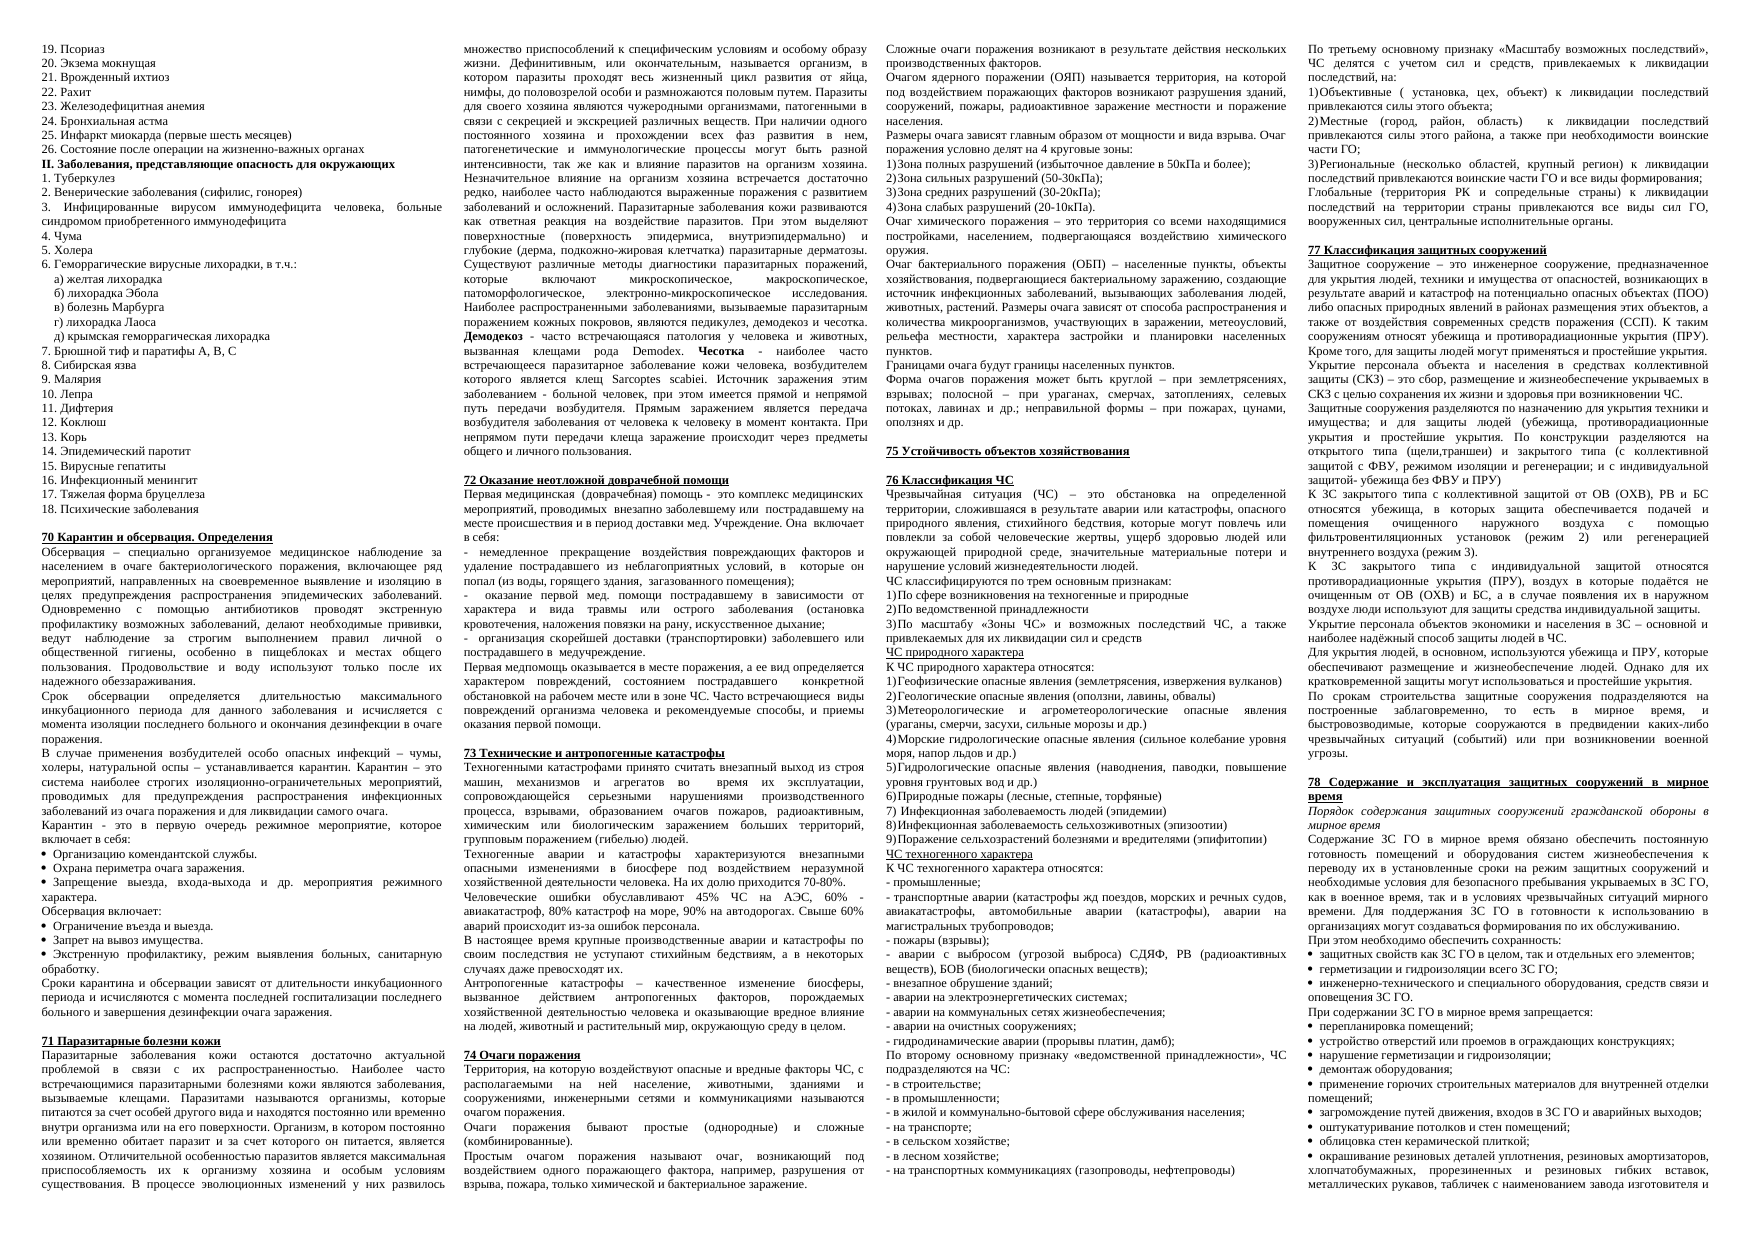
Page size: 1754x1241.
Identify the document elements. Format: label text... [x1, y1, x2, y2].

list Морские гидрологические опасные явления (сильное колебание уровня моря, напор льдов и др.) [886, 731, 1287, 760]
text - аварии с выбросом (угрозой выброса) СДЯФ, РВ (радиоактивных веществ), БОВ (биологически опасных веществ); [886, 947, 1287, 976]
list Ограничение въезда и выезда. [41, 918, 442, 933]
text - промышленные; [886, 875, 1287, 889]
list Запрещение выезда, входа-выхода и др. мероприятия режимного характера. [41, 875, 442, 904]
text По срокам строительства защитные сооружения подразделяются на построенные заблаговременно, то есть в мирное время, и быстровозводимые, которые сооружаются в предвидении каких-либо чрезвычайных ситуаций (событий) или при возникновении военной угрозы. [1308, 688, 1709, 760]
text - немедленное прекращение воздействия повреждающих факторов и удаление пострадавшего из неблагоприятных условий, в которые он попал (из воды, горящего здания, загазованного помещения); [463, 544, 864, 588]
text 8. Сибирская язва [41, 358, 442, 372]
text Для укрытия людей, в основном, используются убежища и ПРУ, которые обеспечивают размещение и жизнеобеспечение людей. Однако для их кратковременной защиты могут использоваться и простейшие укрытия. [1308, 645, 1709, 688]
text Обсервация – специально организуемое медицинское наблюдение за населением в очаге бактериологического поражения, включающее ряд мероприятий, направленных на своевременное выявление и изоляцию в целях предупреждения распространения эпидемических заболеваний. Одновременно с помощью антибиотиков проводят экстренную профилактику возможных заболеваний, делают необходимые прививки, ведут наблюдение за строгим выполнением правил личной о общественной гигиены, особенно в пищеблоках и местах общего пользования. Продовольствие и воду используют только после их надежного обеззараживания. [41, 544, 442, 688]
text Первая медицинская (доврачебная) помощь - это комплекс медицинских мероприятий, проводимых внезапно заболевшему или пострадавшему на месте происшествия и в период доставки мед. Учреждение. Она включает в себя: [463, 487, 864, 544]
text К ЧС техногенного характера относятся: [886, 861, 1287, 875]
text К ЗС закрытого типа с индивидуальной защитой относятся противорадиационные укрытия (ПРУ), воздух в которые подаётся не очищенным от OB (OXB) и БС, а в случае появления их в наружном воздухе люди используют для защиты средства индивидуальной защиты. [1308, 559, 1709, 616]
text ЧС техногенного характера [886, 846, 1287, 861]
text По третьему основному признаку «Масштабу возможных последствий», ЧС делятся с учетом сил и средств, привлекаемых к ликвидации последствий, на: [1308, 41, 1709, 84]
text Размеры очага зависят главным образом от мощности и вида взрыва. Очаг поражения условно делят на 4 круговые зоны: [886, 128, 1287, 156]
text 71 Паразитарные болезни кожи [41, 1033, 442, 1048]
list оштукатуривание потолков и стен помещений; [1308, 1119, 1709, 1134]
text 1. Туберкулез [41, 171, 442, 185]
text 76 Классификация ЧС [886, 473, 1287, 487]
text а) желтая лихорадка [41, 271, 442, 286]
text Укрытие персонала объектов экономики и населения в ЗС – основной и наиболее надёжный способ защиты людей в ЧС. [1308, 616, 1709, 645]
text - оказание первой мед. помощи пострадавшему в зависимости от характера и вида травмы или острого заболевания (остановка кровотечения, наложения повязки на рану, искусственное дыхание; [463, 588, 864, 631]
text Обсервация включает: [41, 904, 442, 918]
list облицовка стен керамической плиткой; [1308, 1134, 1709, 1148]
text 5. Холера [41, 243, 442, 257]
list демонтаж оборудования; [1308, 1062, 1709, 1076]
list Гидрологические опасные явления (наводнения, паводки, повышение уровня грунтовых вод и др.) [886, 760, 1287, 789]
text По второму основному признаку «ведомственной принадлежности», ЧС подразделяются на ЧС: [886, 1048, 1287, 1076]
text 17. Тяжелая форма бруцеллеза [41, 487, 442, 501]
text При содержании ЗС ГО в мирное время запрещается: [1308, 1004, 1709, 1019]
text Территория, на которую воздействуют опасные и вредные факторы ЧС, с располагаемыми на ней население, животными, зданиями и сооружениями, инженерными сетями и коммуникациями называются очагом поражения. [463, 1062, 864, 1119]
text 7. Брюшной тиф и паратифы А, В, С [41, 343, 442, 358]
text Очаги поражения бывают простые (однородные) и сложные (комбинированные). [463, 1119, 864, 1148]
text ЧС природного характера [886, 645, 1287, 659]
text 70 Карантин и обсервация. Определения [41, 530, 442, 544]
text - аварии на очистных сооружениях; [886, 1019, 1287, 1033]
list Объективные ( установка, цех, объект) к ликвидации последствий привлекаются силы этого объекта; [1308, 84, 1709, 113]
text Содержание ЗС ГО в мирное время обязано обеспечить постоянную готовность помещений и оборудования систем жизнеобеспечения к переводу их в установленные сроки на режим защитных сооружений и необходимые условия для безопасного пребывания укрываемых в ЗС ГО, как в военное время, так и в условиях чрезвычайных ситуаций мирного времени. Для поддержания ЗС ГО в готовности к использованию в организациях могут создаваться формирования по их обслуживанию. [1308, 832, 1709, 933]
text Сложные очаги поражения возникают в результате действия нескольких производственных факторов. [886, 41, 1287, 70]
text К ЗС закрытого типа с коллективной защитой от ОВ (ОХВ), РВ и БС относятся убежища, в которых защита обеспечивается подачей и помещения очищенного наружного воздуха с помощью фильтровентиляционных установок (режим 2) или регенерацией внутреннего воздуха (режим 3). [1308, 487, 1709, 559]
text в) болезнь Марбурга [41, 300, 442, 314]
text - гидродинамические аварии (прорывы платин, дамб); [886, 1033, 1287, 1048]
text д) крымская геморрагическая лихорадка [41, 329, 442, 343]
text 72 Оказание неотложной доврачебной помощи [463, 473, 864, 487]
list Геофизические опасные явления (землетрясения, извержения вулканов) [886, 674, 1287, 688]
list Геологические опасные явления (оползни, лавины, обвалы) [886, 688, 1287, 703]
text Форма очагов поражения может быть круглой – при землетрясениях, взрывах; полосной – при ураганах, смерчах, затоплениях, селевых потоках, лавинах и др.; неправильной формы – при пожарах, цунами, оползнях и др. [886, 372, 1287, 429]
text К ЧС природного характера относятся: [886, 659, 1287, 674]
text Техногенными катастрофами принято считать внезапный выход из строя машин, механизмов и агрегатов во время их эксплуатации, сопровождающейся серьезными нарушениями производственного процесса, взрывами, образованием очагов пожаров, радиоактивным, химическим или биологическим заражением больших территорий, групповым поражением (гибелью) людей. [463, 760, 864, 846]
text 75 Устойчивость объектов хозяйствования [886, 444, 1287, 458]
text 10. Лепра [41, 386, 442, 401]
list Экстренную профилактику, режим выявления больных, санитарную обработку. [41, 947, 442, 976]
list Инфекционная заболеваемость сельхозживотных (эпизоотии) [886, 818, 1287, 832]
list Зона слабых разрушений (20-10кПа). [886, 199, 1287, 214]
text - пожары (взрывы); [886, 933, 1287, 947]
text 16. Инфекционный менингит [41, 473, 442, 487]
list перепланировка помещений; [1308, 1019, 1709, 1033]
text 19. Псориаз [41, 41, 442, 56]
text Очагом ядерного поражении (ОЯП) называется территория, на которой под воздействием поражающих факторов возникают разрушения зданий, сооружений, пожары, радиоактивное заражение местности и поражение населения. [886, 70, 1287, 128]
text 22. Рахит [41, 84, 442, 99]
text ЧС классифицируются по трем основным признакам: [886, 573, 1287, 588]
text - внезапное обрушение зданий; [886, 976, 1287, 990]
text 26. Состояние после операции на жизненно-важных органах [41, 142, 442, 156]
text 2. Венерические заболевания (сифилис, гонорея) [41, 185, 442, 199]
text - транспортные аварии (катастрофы жд поездов, морских и речных судов, авиакатастрофы, автомобильные аварии (катастрофы), аварии на магистральных трубопроводов; [886, 889, 1287, 933]
list Зона сильных разрушений (50-30кПа); [886, 171, 1287, 185]
text Простым очагом поражения называют очаг, возникающий под воздействием одного поражающего фактора, например, разрушения от взрыва, пожара, только химической и бактериальное заражение. [463, 1148, 864, 1191]
text б) лихорадка Эбола [41, 286, 442, 300]
list По масштабу «Зоны ЧС» и возможных последствий ЧС, а также привлекаемых для их ликвидации сил и средств [886, 616, 1287, 645]
text 15. Вирусные гепатиты [41, 458, 442, 473]
text 3. Инфицированные вирусом иммунодефицита человека, больные синдромом приобретенного иммунодефицита [41, 199, 442, 228]
list Зона средних разрушений (30-20кПа); [886, 185, 1287, 199]
text Антропогенные катастрофы – качественное изменение биосферы, вызванное действием антропогенных факторов, порождаемых хозяйственной деятельностью человека и оказывающие вредное влияние на людей, животный и растительный мир, окружающую среду в целом. [463, 976, 864, 1033]
text 21. Врожденный ихтиоз [41, 70, 442, 84]
text - в жилой и коммунально-бытовой сфере обслуживания населения; [886, 1105, 1287, 1119]
list Метеорологические и агрометеорологические опасные явления (ураганы, смерчи, засухи, сильные морозы и др.) [886, 703, 1287, 731]
list защитных свойств как ЗС ГО в целом, так и отдельных его элементов; [1308, 947, 1709, 961]
text Срок обсервации определяется длительностью максимального инкубационного периода для данного заболевания и исчисляется с момента изоляции последнего больного и окончания дезинфекции в очаге поражения. [41, 688, 442, 746]
text Паразитарные заболевания кожи остаются достаточно актуальной проблемой в связи с их распространенностью. Наиболее часто встречающимися паразитарными болезнями кожи являются заболевания, вызываемые клещами. Паразитами называются организмы, которые питаются за счет особей другого вида и находятся постоянно или временно внутри организма или на его поверхности. Организм, в котором постоянно или временно обитает паразит и за счет которого он питается, является хозяином. Отличительной особенностью паразитов является максимальная приспособляемость их к организму хозяина и особым условиям существования. В процессе эволюционных изменений у них развилось множество приспособлений к специфическим условиям и особому образу жизни. Дефинитивным, или окончательным, называется организм, в котором паразиты проходят весь жизненный цикл развития от яйца, нимфы, до половозрелой особи и размножаются половым путем. Паразиты для своего хозяина являются чужеродными организмами, патогенными в связи с секрецией и экскрецией различных веществ. При наличии одного постоянного хозяина и прохождении всех фаз развития в нем, патогенетические и иммунологические процессы могут быть разной интенсивности, так же как и влияние паразитов на организм хозяина. Незначительное влияние на организм хозяина встречается достаточно редко, наиболее часто наблюдаются выраженные поражения с развитием заболеваний и осложнений. Паразитарные заболевания кожи развиваются как ответная реакция на воздействие паразитов. При этом выделяют поверхностные (поверхность эпидермиса, внутриэпидермально) и глубокие (дерма, подкожно-жировая клетчатка) паразитарные дерматозы. Существуют различные методы диагностики паразитарных поражений, которые включают микроскопическое, макроскопическое, патоморфологическое, электронно-микроскопическое исследования. Наиболее распространенными заболеваниями, вызываемые паразитарным поражением кожных покровов, являются педикулез, демодекоз и чесотка. Демодекоз - часто встречающаяся патология у человека и животных, вызванная клещами рода Demodex. Чесотка - наиболее часто встречающееся паразитарное заболевание кожи человека, возбудителем которого является клещ Sarcoptes scabiei. Источник заражения этим заболеванием - больной человек, при этом имеется прямой и непрямой путь передачи возбудителя. Прямым заражением является передача возбудителя заболевания от человека к человеку в момент контакта. При непрямом пути передачи клеща заражение происходит через предметы общего и личного пользования. [463, 41, 868, 458]
list Охрана периметра очага заражения. [41, 861, 442, 875]
text 14. Эпидемический паротит [41, 444, 442, 458]
text II. Заболевания, представляющие опасность для окружающих [41, 156, 442, 171]
text Чрезвычайная ситуация (ЧС) – это обстановка на определенной территории, сложившаяся в результате аварии или катастрофы, опасного природного явления, стихийного бедствия, которые могут повлечь или повлекли за собой человеческие жертвы, ущерб здоровью людей или окружающей природной среде, значительные материальные потери и нарушение условий жизнедеятельности людей. [886, 487, 1287, 573]
text 20. Экзема мокнущая [41, 56, 442, 70]
text 12. Коклюш [41, 415, 442, 429]
list применение горючих строительных материалов для внутренней отделки помещений; [1308, 1076, 1709, 1105]
text Защитные сооружения разделяются по назначению для укрытия техники и имущества; и для защиты людей (убежища, противорадиационные укрытия и простейшие укрытия. По конструкции разделяются на открытого типа (щели,траншеи) и закрытого типа (с коллективной защитой с ФВУ, режимом изоляции и регенерации; и с индивидуальной защитой- убежища без ФВУ и ПРУ) [1308, 401, 1709, 487]
list Природные пожары (лесные, степные, торфяные) [886, 789, 1287, 803]
text г) лихорадка Лаоса [41, 314, 442, 329]
text 23. Железодефицитная анемия [41, 99, 442, 113]
text Укрытие персонала объекта и населения в средствах коллективной защиты (СКЗ) – это сбор, размещение и жизнеобеспечение укрываемых в СКЗ с целью сохранения их жизни и здоровья при возникновении ЧС. [1308, 358, 1709, 401]
list нарушение герметизации и гидроизоляции; [1308, 1048, 1709, 1062]
list Региональные (несколько областей, крупный регион) к ликвидации последствий привлекаются воинские части ГО и все виды формирования; [1308, 156, 1709, 185]
list По сфере возникновения на техногенные и природные [886, 588, 1287, 602]
list герметизации и гидроизоляции всего ЗС ГО; [1308, 961, 1709, 976]
text Границами очага будут границы населенных пунктов. [886, 358, 1287, 372]
text Очаг химического поражения – это территория со всеми находящимися постройками, населением, подвергающаяся воздействию химического оружия. [886, 214, 1287, 257]
text 11. Дифтерия [41, 401, 442, 415]
text 77 Классификация защитных сооружений [1308, 243, 1709, 257]
text - на транспортных коммуникациях (газопроводы, нефтепроводы) [886, 1163, 1287, 1177]
list устройство отверстий или проемов в ограждающих конструкциях; [1308, 1033, 1709, 1048]
text - аварии на коммунальных сетях жизнеобеспечения; [886, 1004, 1287, 1019]
text - организация скорейшей доставки (транспортировки) заболевшего или пострадавшего в медучреждение. [463, 631, 864, 659]
text 24. Бронхиальная астма [41, 113, 442, 128]
text - в сельском хозяйстве; [886, 1134, 1287, 1148]
text - в лесном хозяйстве; [886, 1148, 1287, 1163]
text В настоящее время крупные производственные аварии и катастрофы по своим последствия не уступают стихийным бедствиям, а в некоторых случаях даже превосходят их. [463, 933, 864, 976]
text 73 Технические и антропогенные катастрофы [463, 746, 864, 760]
text 74 Очаги поражения [463, 1048, 864, 1062]
text 9. Малярия [41, 372, 442, 386]
list По ведомственной принадлежности [886, 602, 1287, 616]
text 6. Геморрагические вирусные лихорадки, в т.ч.: [41, 257, 442, 271]
text 25. Инфаркт миокарда (первые шесть месяцев) [41, 128, 442, 142]
text - на транспорте; [886, 1119, 1287, 1134]
list Организацию комендантской службы. [41, 846, 442, 861]
text Защитное сооружение – это инженерное сооружение, предназначенное для укрытия людей, техники и имущества от опасностей, возникающих в результате аварий и катастроф на потенциально опасных объектах (ПОО) либо опасных природных явлений в районах размещения этих объектов, а также от воздействия современных средств поражения (ССП). К таким сооружениям относят убежища и противорадиационные укрытия (ПРУ). Кроме того, для защиты людей могут применяться и простейшие укрытия. [1308, 257, 1709, 358]
text Первая медпомощь оказывается в месте поражения, а ее вид определяется характером повреждений, состоянием пострадавшего конкретной обстановкой на рабочем месте или в зоне ЧС. Часто встречающиеся виды повреждений организма человека и рекомендуемые способы, и приемы оказания первой помощи. [463, 659, 864, 731]
list Инфекционная заболеваемость людей (эпидемии) [886, 803, 1287, 818]
text - в строительстве; [886, 1076, 1287, 1091]
list Местные (город, район, область) к ликвидации последствий привлекаются силы этого района, а также при необходимости воинские части ГО; [1308, 113, 1709, 156]
text - аварии на электроэнергетических системах; [886, 990, 1287, 1004]
list загромождение путей движения, входов в ЗС ГО и аварийных выходов; [1308, 1105, 1709, 1119]
text 18. Психические заболевания [41, 501, 442, 516]
text Техногенные аварии и катастрофы характеризуются внезапными опасными изменениями в биосфере под воздействием неразумной хозяйственной деятельности человека. На их долю приходится 70-80%. [463, 846, 864, 889]
text 78 Содержание и эксплуатация защитных сооружений в мирное время [1308, 774, 1709, 787]
text Карантин - это в первую очередь режимное мероприятие, которое включает в себя: [41, 818, 442, 846]
text При этом необходимо обеспечить сохранность: [1308, 933, 1709, 947]
list инженерно-технического и специального оборудования, средств связи и оповещения ЗС ГО. [1308, 976, 1709, 1004]
text - в промышленности; [886, 1091, 1287, 1105]
text 13. Корь [41, 429, 442, 444]
text В случае применения возбудителей особо опасных инфекций – чумы, холеры, натуральной оспы – устанавливается карантин. Карантин – это система наиболее строгих изоляционно-ограничетельных мероприятий, проводимых для предупреждения распространения инфекционных заболеваний из очага поражения и для ликвидации самого очага. [41, 746, 442, 818]
text Порядок содержания защитных сооружений гражданской обороны в мирное время [1308, 803, 1709, 832]
text Человеческие ошибки обуславливают 45% ЧС на АЭС, 60% - авиакатастроф, 80% катастроф на море, 90% на автодорогах. Свыше 60% аварий происходит из-за ошибок персонала. [463, 889, 864, 933]
text Очаг бактериального поражения (ОБП) – населенные пункты, объекты хозяйствования, подвергающиеся бактериальному заражению, создающие источник инфекционных заболеваний, вызывающих заболевания людей, животных, растений. Размеры очага зависят от способа распространения и количества микроорганизмов, участвующих в заражении, метеоусловий, рельефа местности, характера застройки и планировки населенных пунктов. [886, 257, 1287, 358]
text Глобальные (территория РК и сопредельные страны) к ликвидации последствий на территории страны привлекаются все виды сил ГО, вооруженных сил, центральные исполнительные органы. [1308, 185, 1709, 228]
list Запрет на вывоз имущества. [41, 933, 442, 947]
list Поражение сельхозрастений болезнями и вредителями (эпифитопии) [886, 832, 1287, 846]
text Сроки карантина и обсервации зависят от длительности инкубационного периода и исчисляются с момента последней госпитализации последнего больного и завершения дезинфекции очага заражения. [41, 976, 442, 1019]
list Зона полных разрушений (избыточное давление в 50кПа и более); [886, 156, 1287, 171]
text 78 Содержание и эксплуатация защитных сооружений в мирное время [1308, 788, 1709, 803]
text 4. Чума [41, 228, 442, 243]
